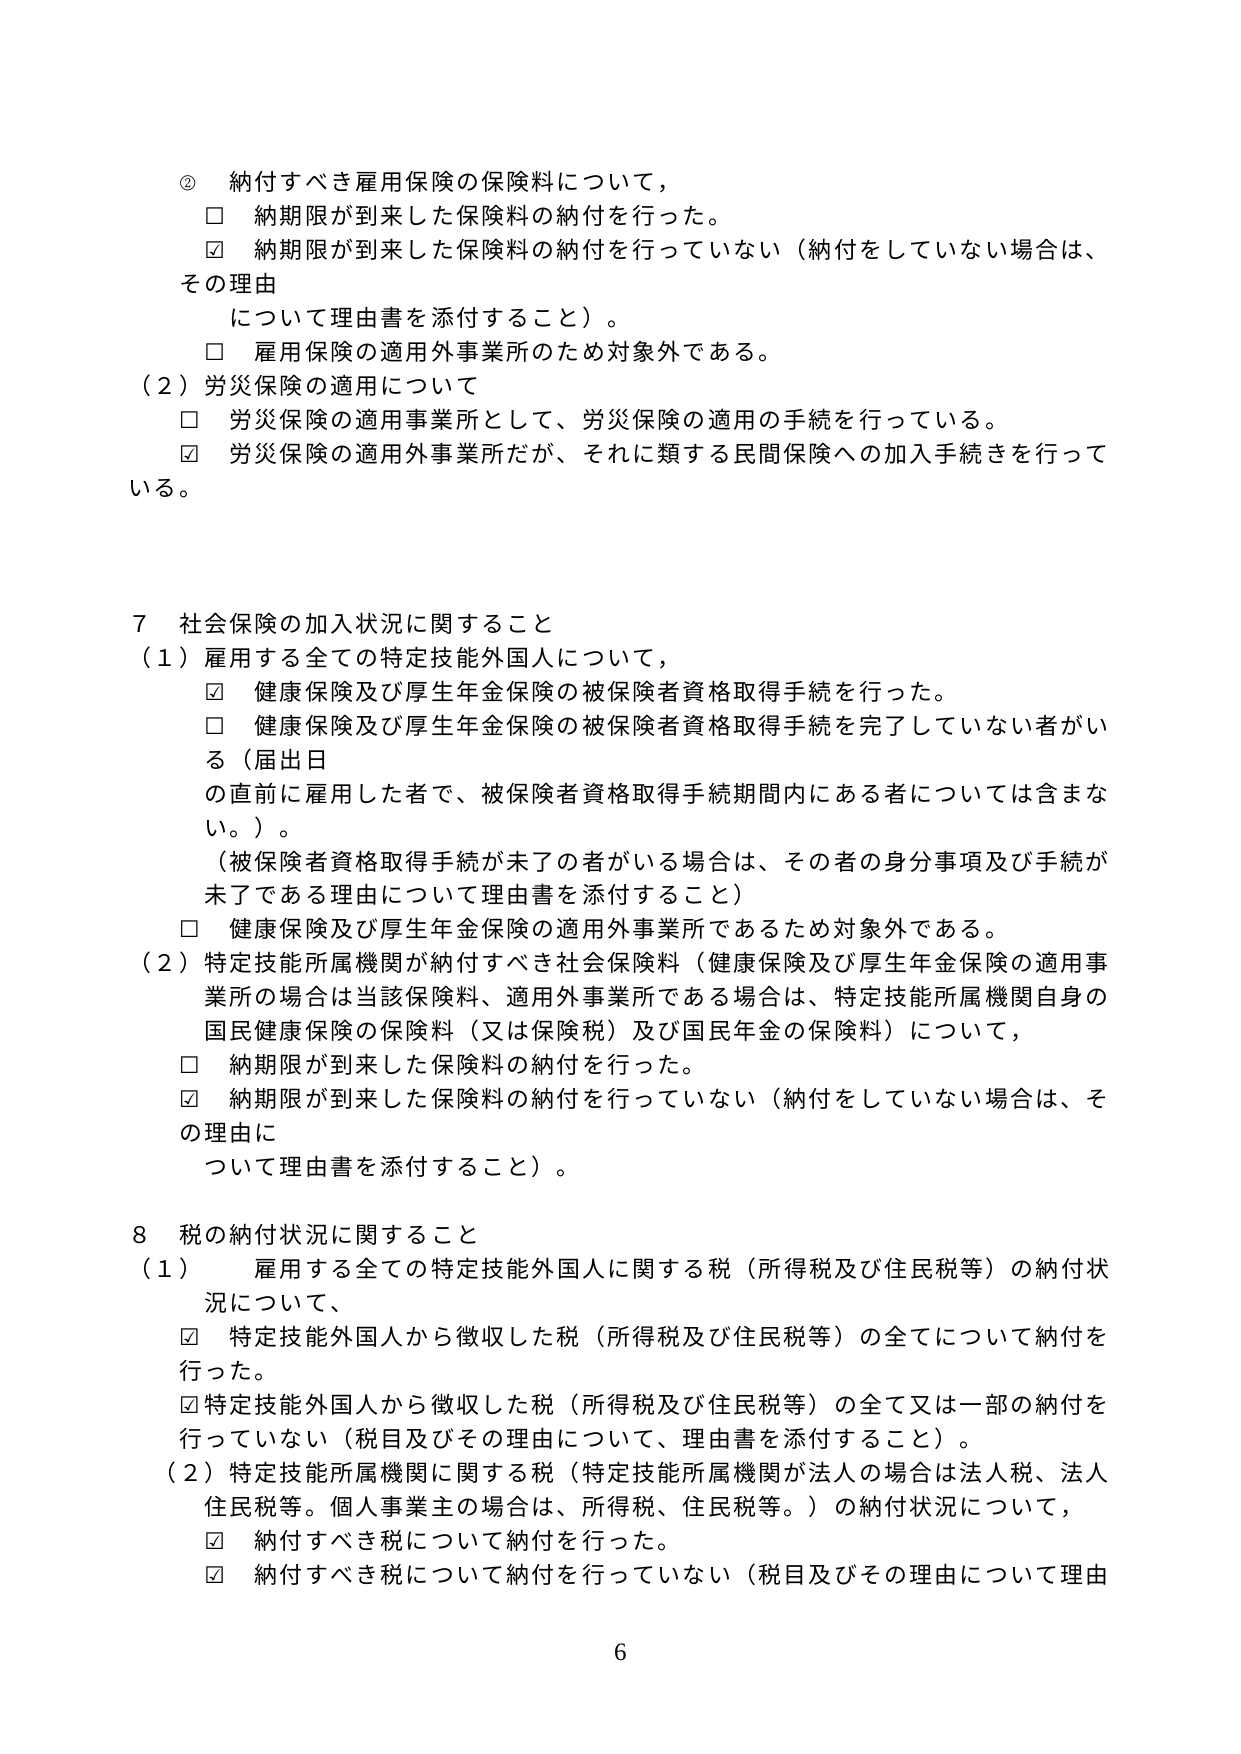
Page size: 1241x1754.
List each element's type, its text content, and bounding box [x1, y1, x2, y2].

text ☑ 納付すべき税について納付を行った。 [179, 1522, 1112, 1556]
text （２）特定技能所属機関が納付すべき社会保険料（健康保険及び厚生年金保険の適用事業所の場合は当該保険料、適用外事業所である場合は、特定技能所属機関自身の国民健康保険の保険料（又は保険税）及び国民年金の保険料）について， [128, 945, 1112, 1047]
text （１）雇用する全ての特定技能外国人について， [128, 639, 1112, 673]
text ☑ 健康保険及び厚生年金保険の被保険者資格取得手続を行った。 [179, 673, 1112, 707]
text ☐ 労災保険の適用事業所として、労災保険の適用の手続を行っている。 [128, 402, 1112, 436]
text ７ 社会保険の加入状況に関すること [128, 605, 1112, 639]
text ☐ 健康保険及び厚生年金保険の被保険者資格取得手続を完了していない者がいる（届出日 [179, 707, 1112, 775]
text ８ 税の納付状況に関すること [128, 1217, 1112, 1251]
text ☐ 雇用保険の適用外事業所のため対象外である。 [154, 334, 1112, 368]
text ② 納付すべき雇用保険の保険料について， [128, 164, 1112, 198]
text （２）特定技能所属機関に関する税（特定技能所属機関が法人の場合は法人税、法人住民税等。個人事業主の場合は、所得税、住民税等。）の納付状況について， [129, 1454, 1112, 1522]
text （２）労災保険の適用について [128, 368, 1112, 402]
text の直前に雇用した者で、被保険者資格取得手続期間内にある者については含まない。）。 [179, 775, 1112, 843]
text ついて理由書を添付すること）。 [179, 1149, 1112, 1183]
text ☐ 健康保険及び厚生年金保険の適用外事業所であるため対象外である。 [128, 911, 1112, 945]
text について理由書を添付すること）。 [179, 300, 1112, 334]
text ☑ 納期限が到来した保険料の納付を行っていない（納付をしていない場合は、その理由 [173, 232, 1112, 300]
list 雇用する全ての特定技能外国人に関する税（所得税及び住民税等）の納付状況について、 [128, 1251, 1112, 1318]
text ☑ 特定技能外国人から徴収した税（所得税及び住民税等）の全てについて納付を行った。 [172, 1318, 1112, 1386]
text ☑ 労災保険の適用外事業所だが、それに類する民間保険への加入手続きを行っている。 [128, 436, 1112, 503]
text ☑ 特定技能外国人から徴収した税（所得税及び住民税等）の全て又は一部の納付を行っていない（税目及びその理由について、理由書を添付すること）。 [172, 1386, 1112, 1454]
text ☐ 納期限が到来した保険料の納付を行った。 [128, 198, 1112, 232]
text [179, 1556, 1112, 1590]
text ☑ 納期限が到来した保険料の納付を行っていない（納付をしていない場合は、その理由に [177, 1081, 1112, 1149]
text （被保険者資格取得手続が未了の者がいる場合は、その者の身分事項及び手続が未了である理由について理由書を添付すること） [202, 843, 1112, 911]
text ☐ 納期限が到来した保険料の納付を行った。 [128, 1047, 1112, 1081]
